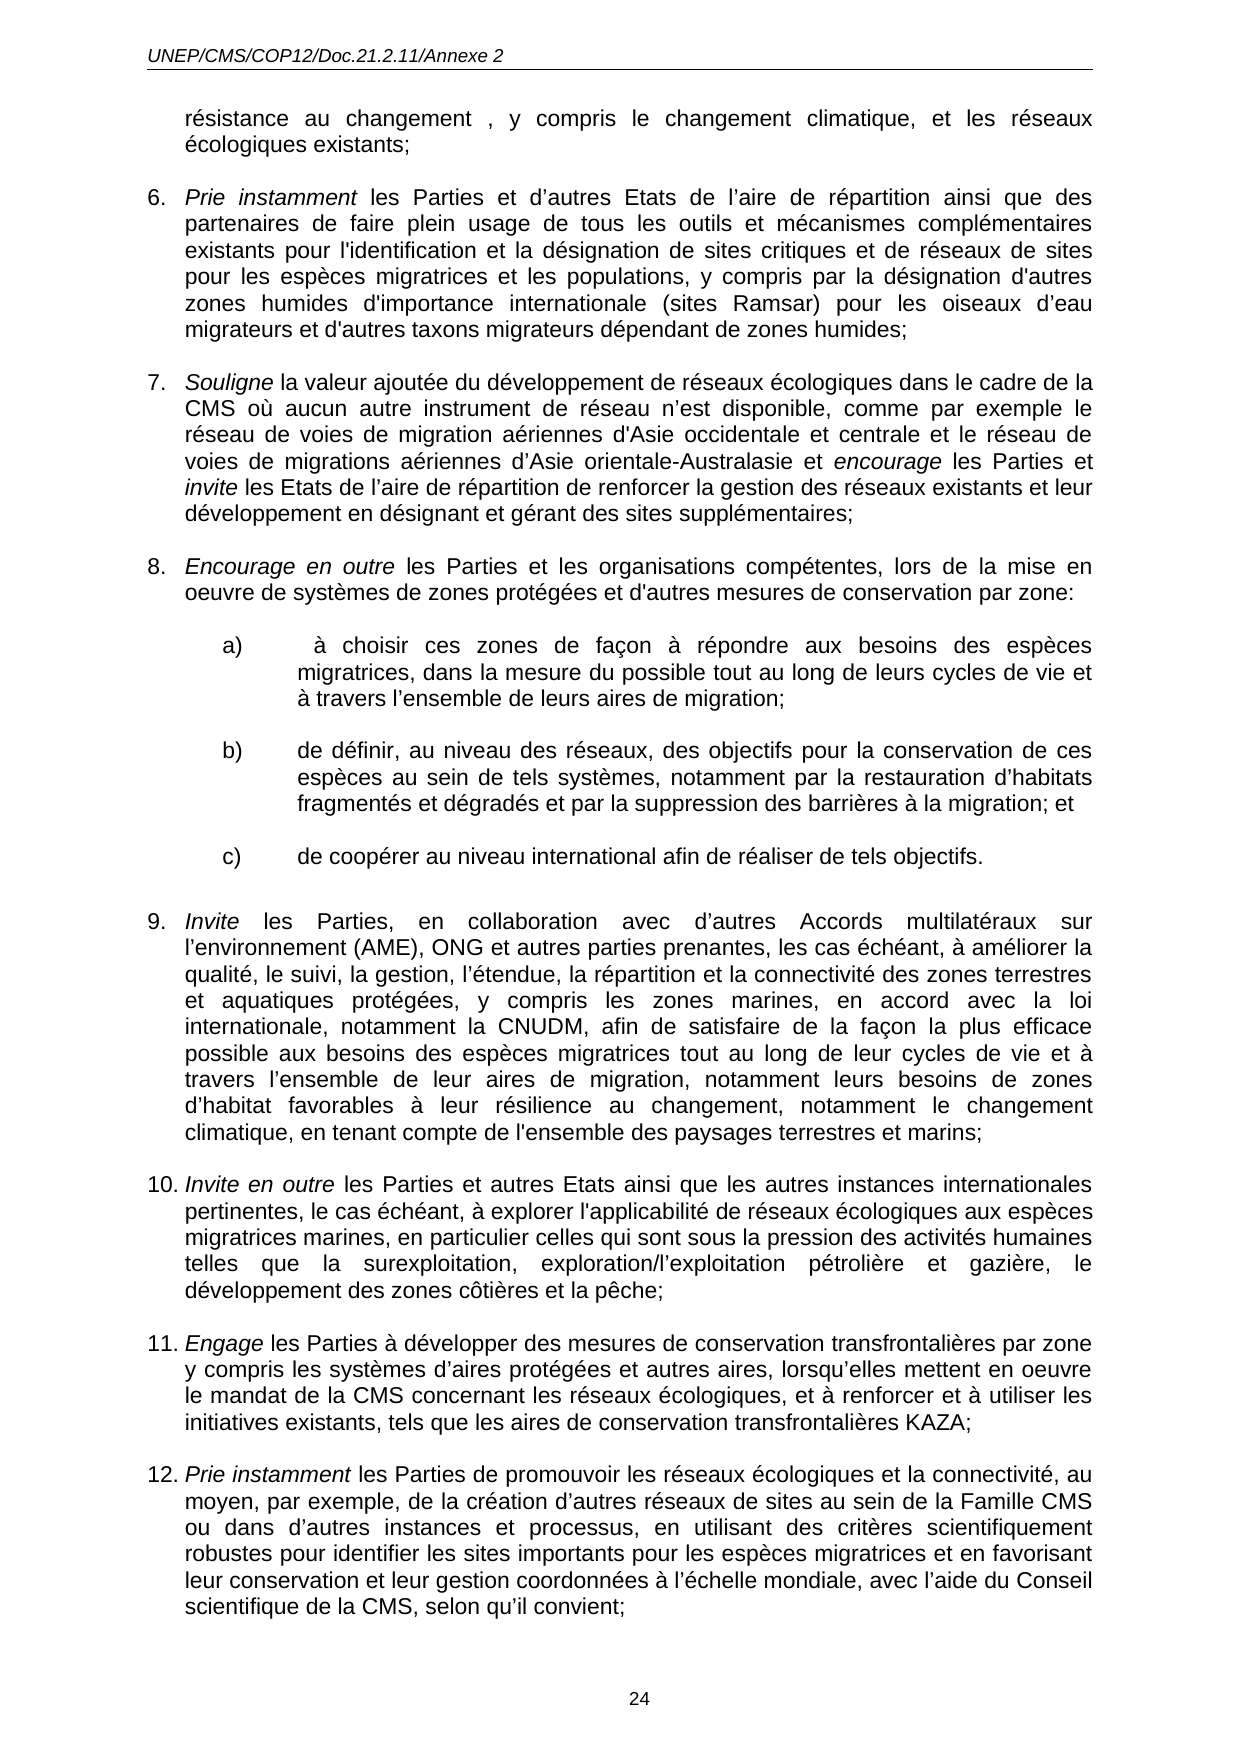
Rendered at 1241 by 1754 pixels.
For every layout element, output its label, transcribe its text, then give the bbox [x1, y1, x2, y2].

list Invite les Parties, en collaboration avec d’autres Accords multilatéraux sur l’environnement (AME), ONG et autres parties prenantes, les cas échéant, à améliorer la qualité, le suivi, la gestion, l’étendue, la répartition et la connectivité des zones terrestres et aquatiques protégées, y compris les zones marines, en accord avec la loi internationale, notamment la CNUDM, afin de satisfaire de la façon la plus efficace possible aux besoins des espèces migratrices tout au long de leur cycles de vie et à travers l’ensemble de leur aires de migration, notamment leurs besoins de zones d’habitat favorables à leur résilience au changement, notamment le changement climatique, en tenant compte de l'ensemble des paysages terrestres et marins; [147, 908, 1093, 1145]
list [147, 105, 1093, 158]
list de définir, au niveau des réseaux, des objectifs pour la conservation de ces espèces au sein de tels systèmes, notamment par la restauration d’habitats fragmentés et dégradés et par la suppression des barrières à la migration; et [222, 737, 1093, 817]
list Encourage en outre les Parties et les organisations compétentes, lors de la mise en oeuvre de systèmes de zones protégées et d'autres mesures de conservation par zone: [147, 553, 1093, 606]
list Souligne la valeur ajoutée du développement de réseaux écologiques dans le cadre de la CMS où aucun autre instrument de réseau n’est disponible, comme par exemple le réseau de voies de migration aériennes d'Asie occidentale et centrale et le réseau de voies de migrations aériennes d’Asie orientale-Australasie et encourage les Parties et invite les Etats de l’aire de répartition de renforcer la gestion des réseaux existants et leur développement en désignant et gérant des sites supplémentaires; [147, 368, 1093, 527]
list Invite en outre les Parties et autres Etats ainsi que les autres instances internationales pertinentes, le cas échéant, à explorer l'applicabilité de réseaux écologiques aux espèces migratrices marines, en particulier celles qui sont sous la pression des activités humaines telles que la surexploitation, exploration/l’exploitation pétrolière et gazière, le développement des zones côtières et la pêche; [147, 1171, 1093, 1303]
list de coopérer au niveau international afin de réaliser de tels objectifs. [222, 843, 1093, 869]
list Prie instamment les Parties et d’autres Etats de l’aire de répartition ainsi que des partenaires de faire plein usage de tous les outils et mécanismes complémentaires existants pour l'identification et la désignation de sites critiques et de réseaux de sites pour les espèces migratrices et les populations, y compris par la désignation d'autres zones humides d'importance internationale (sites Ramsar) pour les oiseaux d’eau migrateurs et d'autres taxons migrateurs dépendant de zones humides; [147, 184, 1093, 342]
list Engage les Parties à développer des mesures de conservation transfrontalières par zone y compris les systèmes d’aires protégées et autres aires, lorsqu’elles mettent en oeuvre le mandat de la CMS concernant les réseaux écologiques, et à renforcer et à utiliser les initiatives existants, tels que les aires de conservation transfrontalières KAZA; [147, 1329, 1093, 1435]
list à choisir ces zones de façon à répondre aux besoins des espèces migratrices, dans la mesure du possible tout au long de leurs cycles de vie et à travers l’ensemble de leurs aires de migration; [222, 632, 1093, 711]
list Prie instamment les Parties de promouvoir les réseaux écologiques et la connectivité, au moyen, par exemple, de la création d’autres réseaux de sites au sein de la Famille CMS ou dans d’autres instances et processus, en utilisant des critères scientifiquement robustes pour identifier les sites importants pour les espèces migratrices et en favorisant leur conservation et leur gestion coordonnées à l’échelle mondiale, avec l’aide du Conseil scientifique de la CMS, selon qu’il convient; [147, 1461, 1093, 1619]
